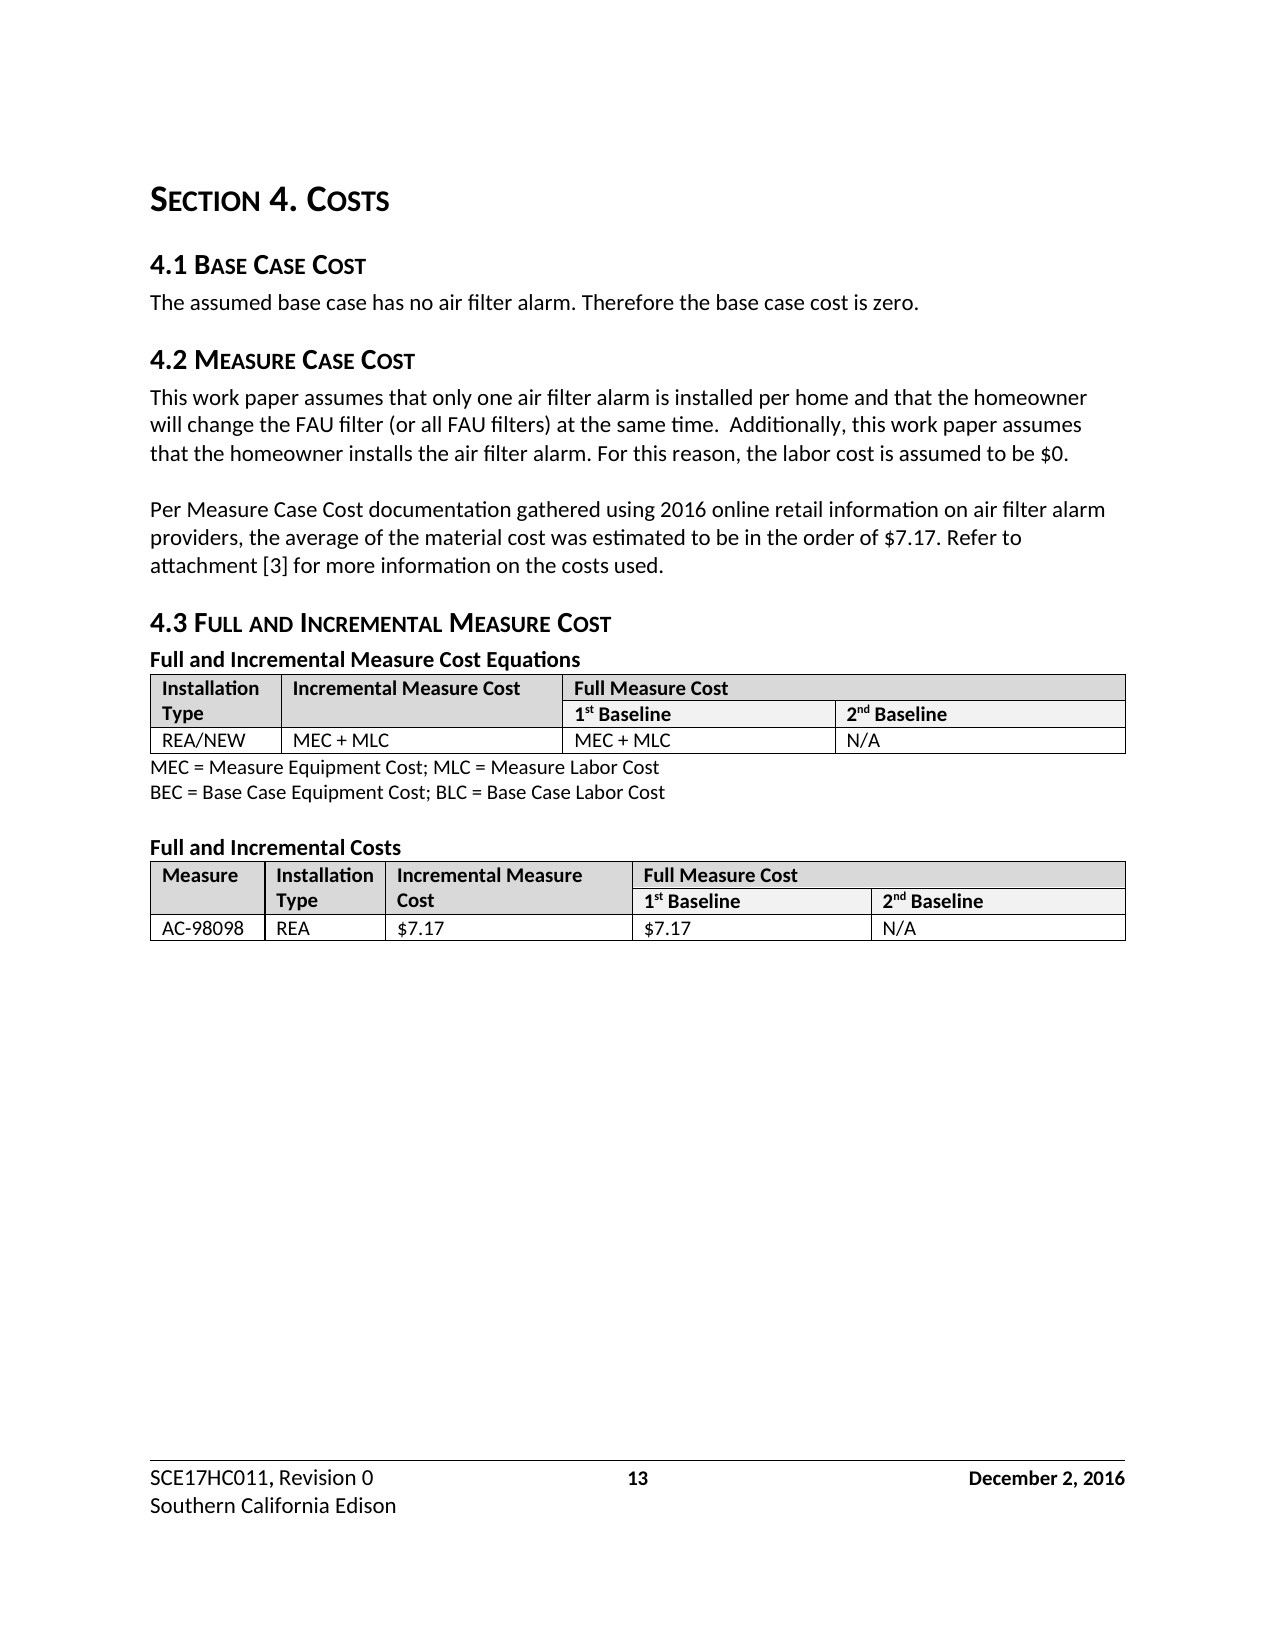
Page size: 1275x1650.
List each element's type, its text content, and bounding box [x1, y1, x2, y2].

text Per Measure Case Cost documentation gathered using 2016 online retail information on air filter alarm providers, the average of the material cost was estimated to be in the order of $7.17. Refer to attachment [3] for more information on the costs used. [150, 495, 1125, 579]
subtitle 4.2 Measure Case Cost [150, 341, 1125, 376]
text Full and Incremental Costs [150, 833, 1125, 861]
subtitle Section 4. Costs [150, 175, 1125, 221]
table_header Full Measure Cost [633, 862, 1125, 887]
table_header Incremental Measure Cost [386, 862, 632, 914]
table_cell MEC + MLC [563, 728, 835, 753]
text BEC = Base Case Equipment Cost; BLC = Base Case Labor Cost [150, 779, 1125, 805]
text This work paper assumes that only one air filter alarm is installed per home and that the homeowner will change the FAU filter (or all FAU filters) at the same time. Additionally, this work paper assumes that the homeowner installs the air filter alarm. For this reason, the labor cost is assumed to be $0. [150, 383, 1125, 467]
text MEC = Measure Equipment Cost; MLC = Measure Labor Cost [150, 754, 1125, 779]
table_header Measure [151, 862, 264, 914]
table_cell MEC + MLC [282, 728, 562, 753]
table_cell AC-98098 [151, 915, 264, 940]
table_header Installation Type [151, 675, 281, 727]
table_cell 2nd Baseline [836, 701, 1125, 727]
table_cell REA/NEW [151, 728, 281, 753]
text Full and Incremental Measure Cost Equations [150, 646, 1125, 674]
table_header Full Measure Cost [563, 675, 1125, 700]
subtitle 4.3 Full and Incremental Measure Cost [150, 604, 1125, 639]
table_cell N/A [836, 728, 1125, 753]
table_cell $7.17 [633, 915, 871, 940]
table_cell 2nd Baseline [872, 889, 1125, 914]
table_cell 1st Baseline [563, 701, 835, 727]
table_cell $7.17 [386, 915, 632, 940]
table_cell N/A [872, 915, 1125, 940]
table_header Installation Type [266, 862, 385, 914]
subtitle 4.1 Base Case Cost [150, 246, 1125, 281]
table_cell REA [266, 915, 385, 940]
table_header Incremental Measure Cost [282, 675, 562, 727]
text The assumed base case has no air filter alarm. Therefore the base case cost is zero. [150, 288, 1125, 316]
table_cell 1st Baseline [633, 889, 871, 914]
